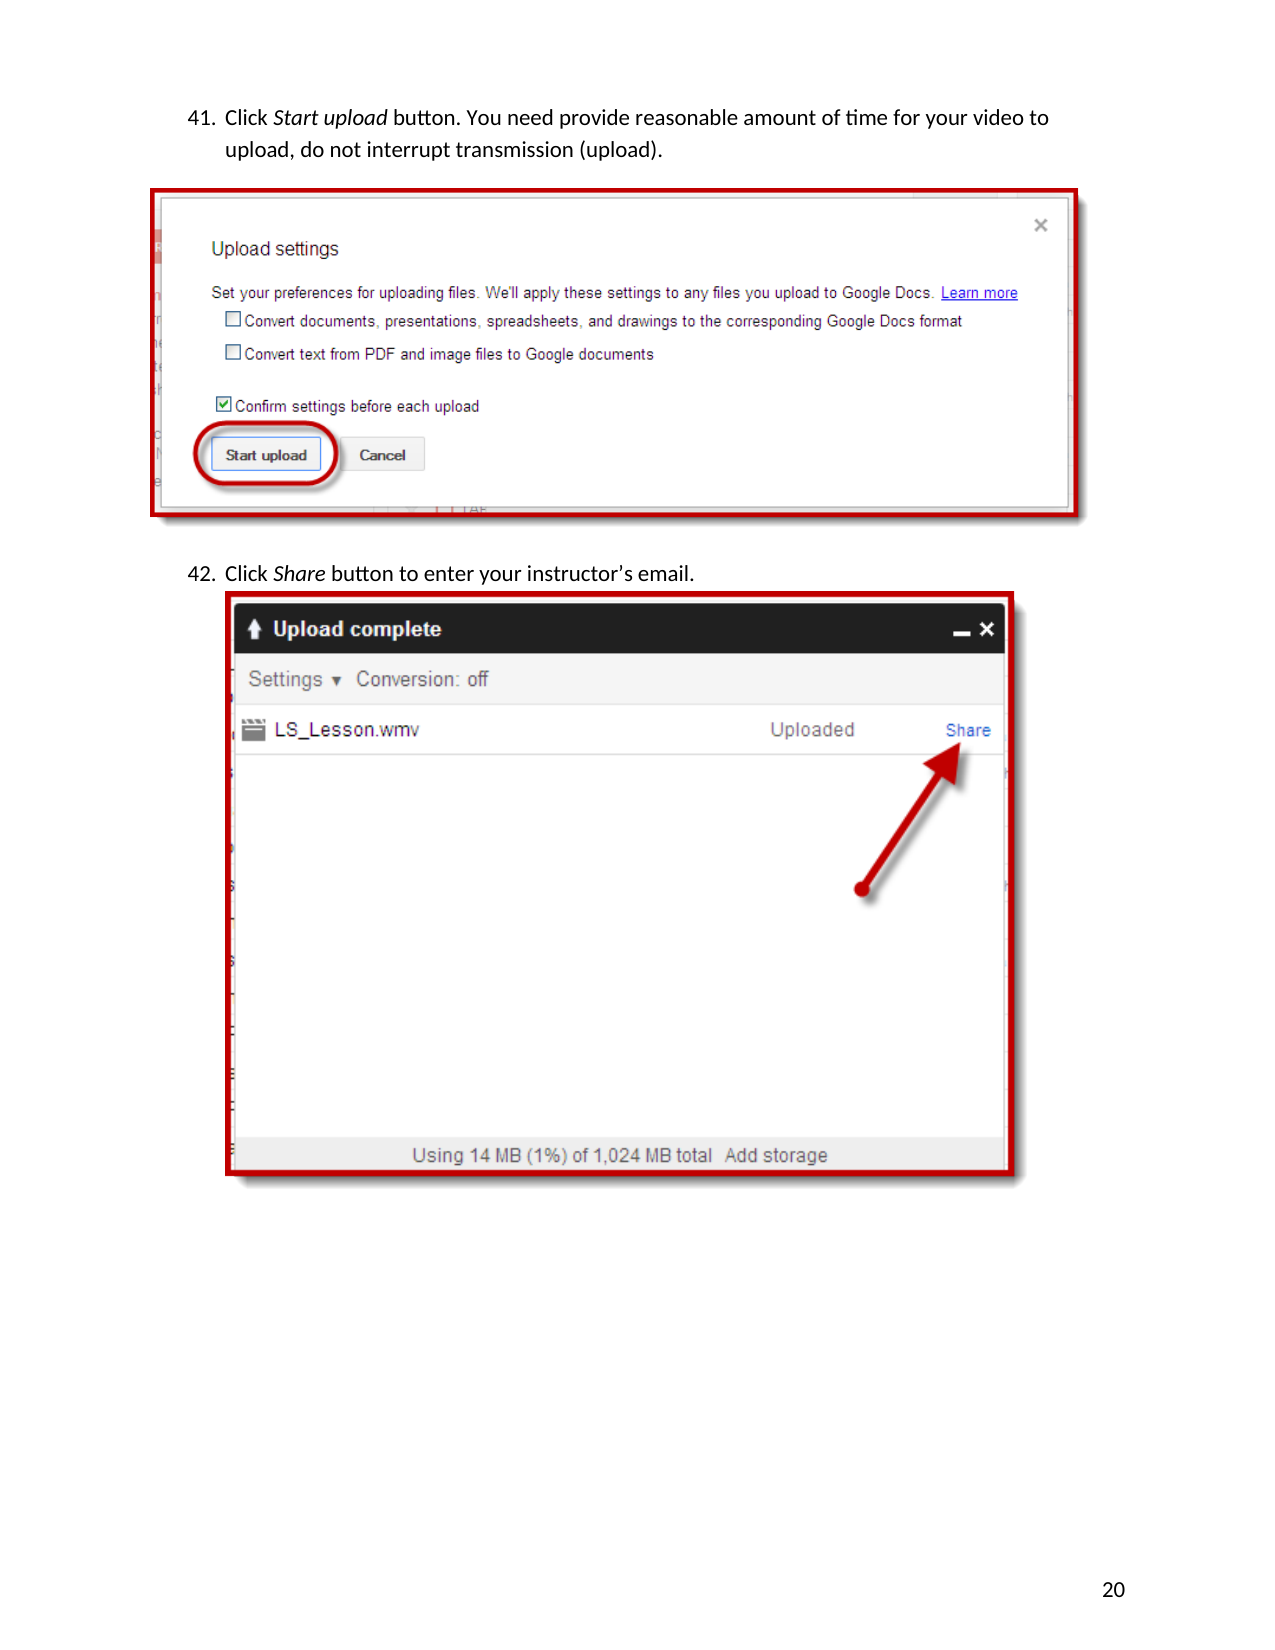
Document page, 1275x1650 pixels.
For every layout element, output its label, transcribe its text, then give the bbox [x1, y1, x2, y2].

list Click Start upload button. You need provide reasonable amount of time for your video to upload, do not interrupt transmission (upload). [187, 103, 1125, 163]
picture [225, 591, 1038, 1200]
list Click Share button to enter your instructor’s email. [187, 559, 1125, 587]
picture [150, 188, 1096, 535]
